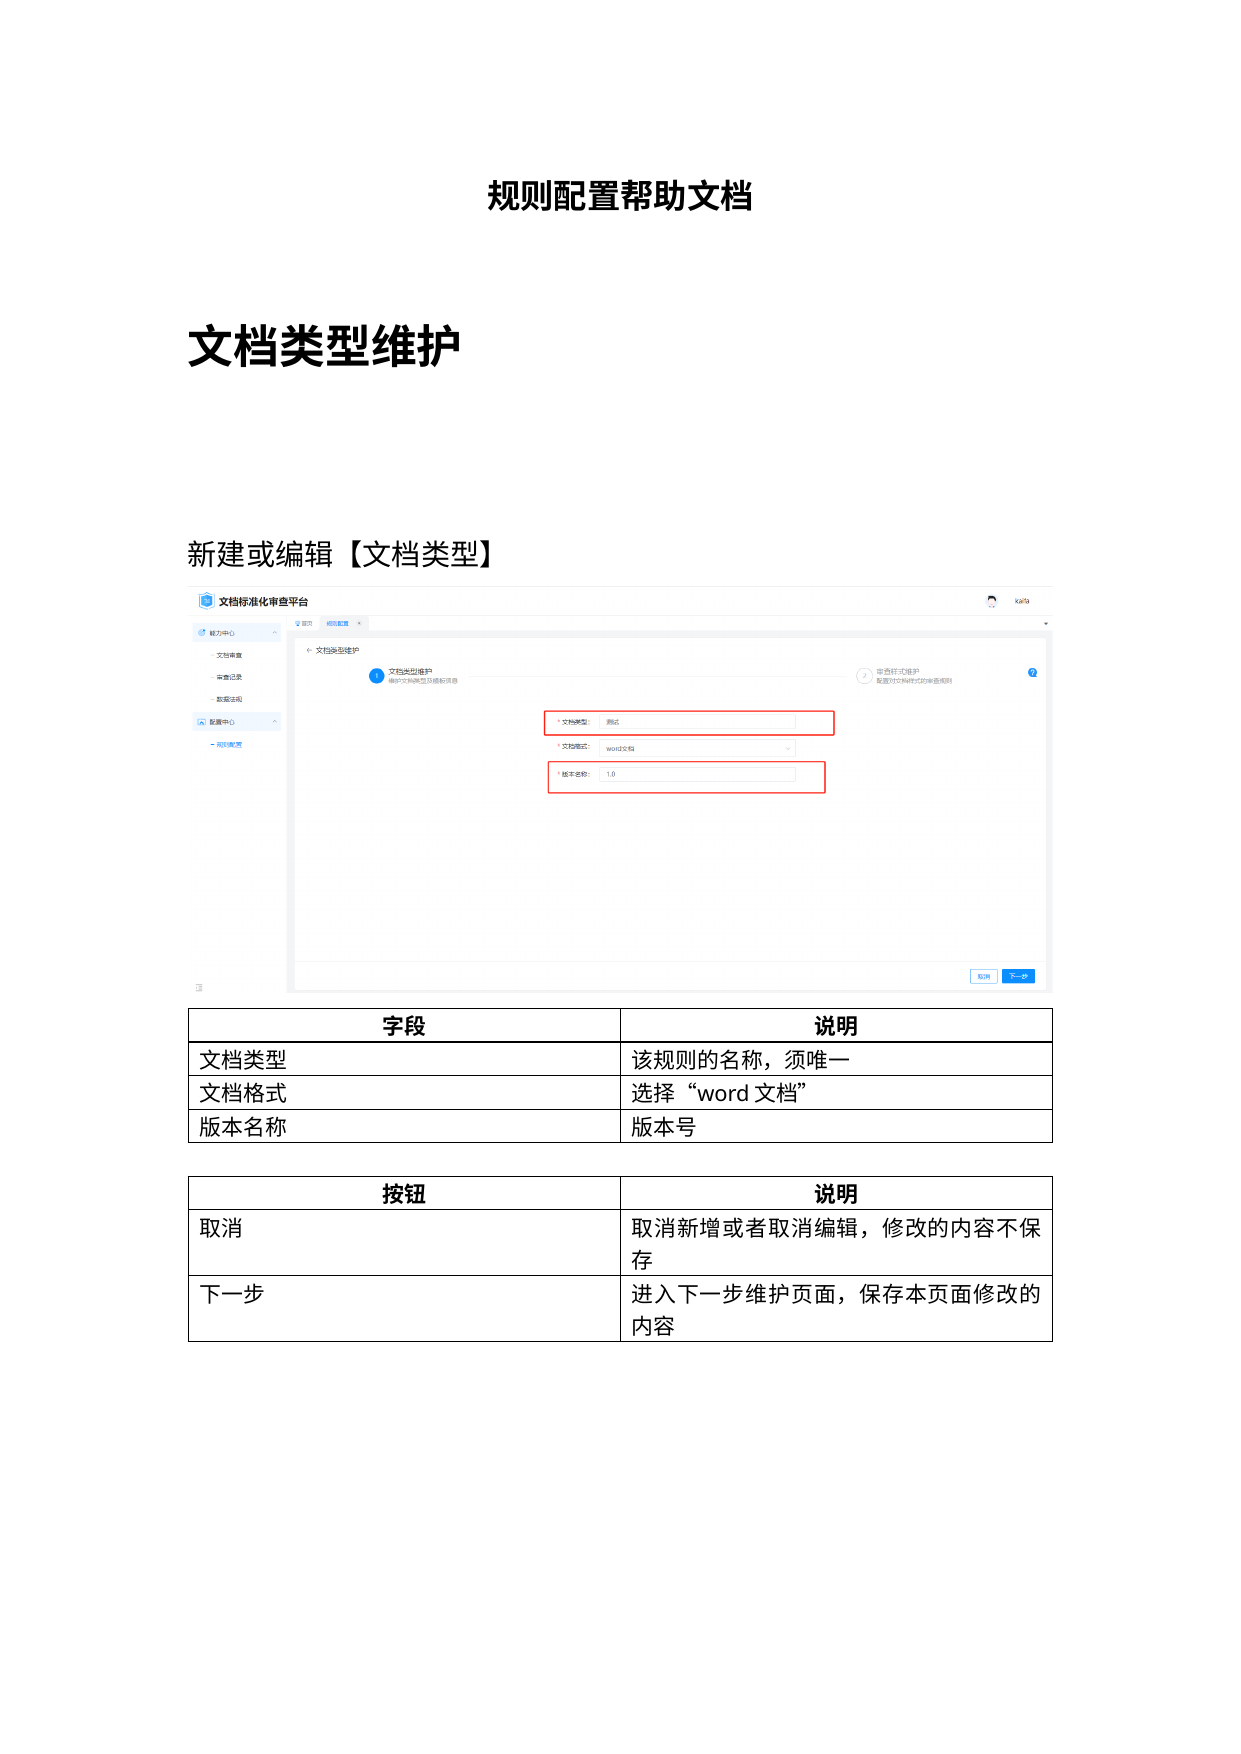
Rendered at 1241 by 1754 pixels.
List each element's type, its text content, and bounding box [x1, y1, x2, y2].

table_header 字段 [189, 1009, 620, 1041]
table_cell 文档格式 [189, 1076, 620, 1108]
table_cell 版本号 [621, 1110, 1052, 1142]
table_cell 下一步 [189, 1276, 620, 1341]
table_cell 取消 [189, 1210, 620, 1275]
table_cell 进入下一步维护页面，保存本页面修改的内容 [621, 1276, 1052, 1341]
table_header 按钮 [189, 1177, 620, 1209]
text 规则配置帮助文档 [187, 162, 1053, 227]
table_cell 文档类型 [189, 1043, 620, 1075]
text 新建或编辑【文档类型】 [187, 520, 1053, 585]
table_cell 该规则的名称，须唯一 [621, 1043, 1052, 1075]
table_cell 版本名称 [189, 1110, 620, 1142]
table_cell 取消新增或者取消编辑，修改的内容不保存 [621, 1210, 1052, 1275]
table_header 说明 [621, 1009, 1052, 1041]
subtitle 文档类型维护 [187, 295, 1053, 392]
table_header 说明 [621, 1177, 1052, 1209]
table_cell 选择“word文档” [621, 1076, 1052, 1108]
picture [187, 585, 1053, 993]
